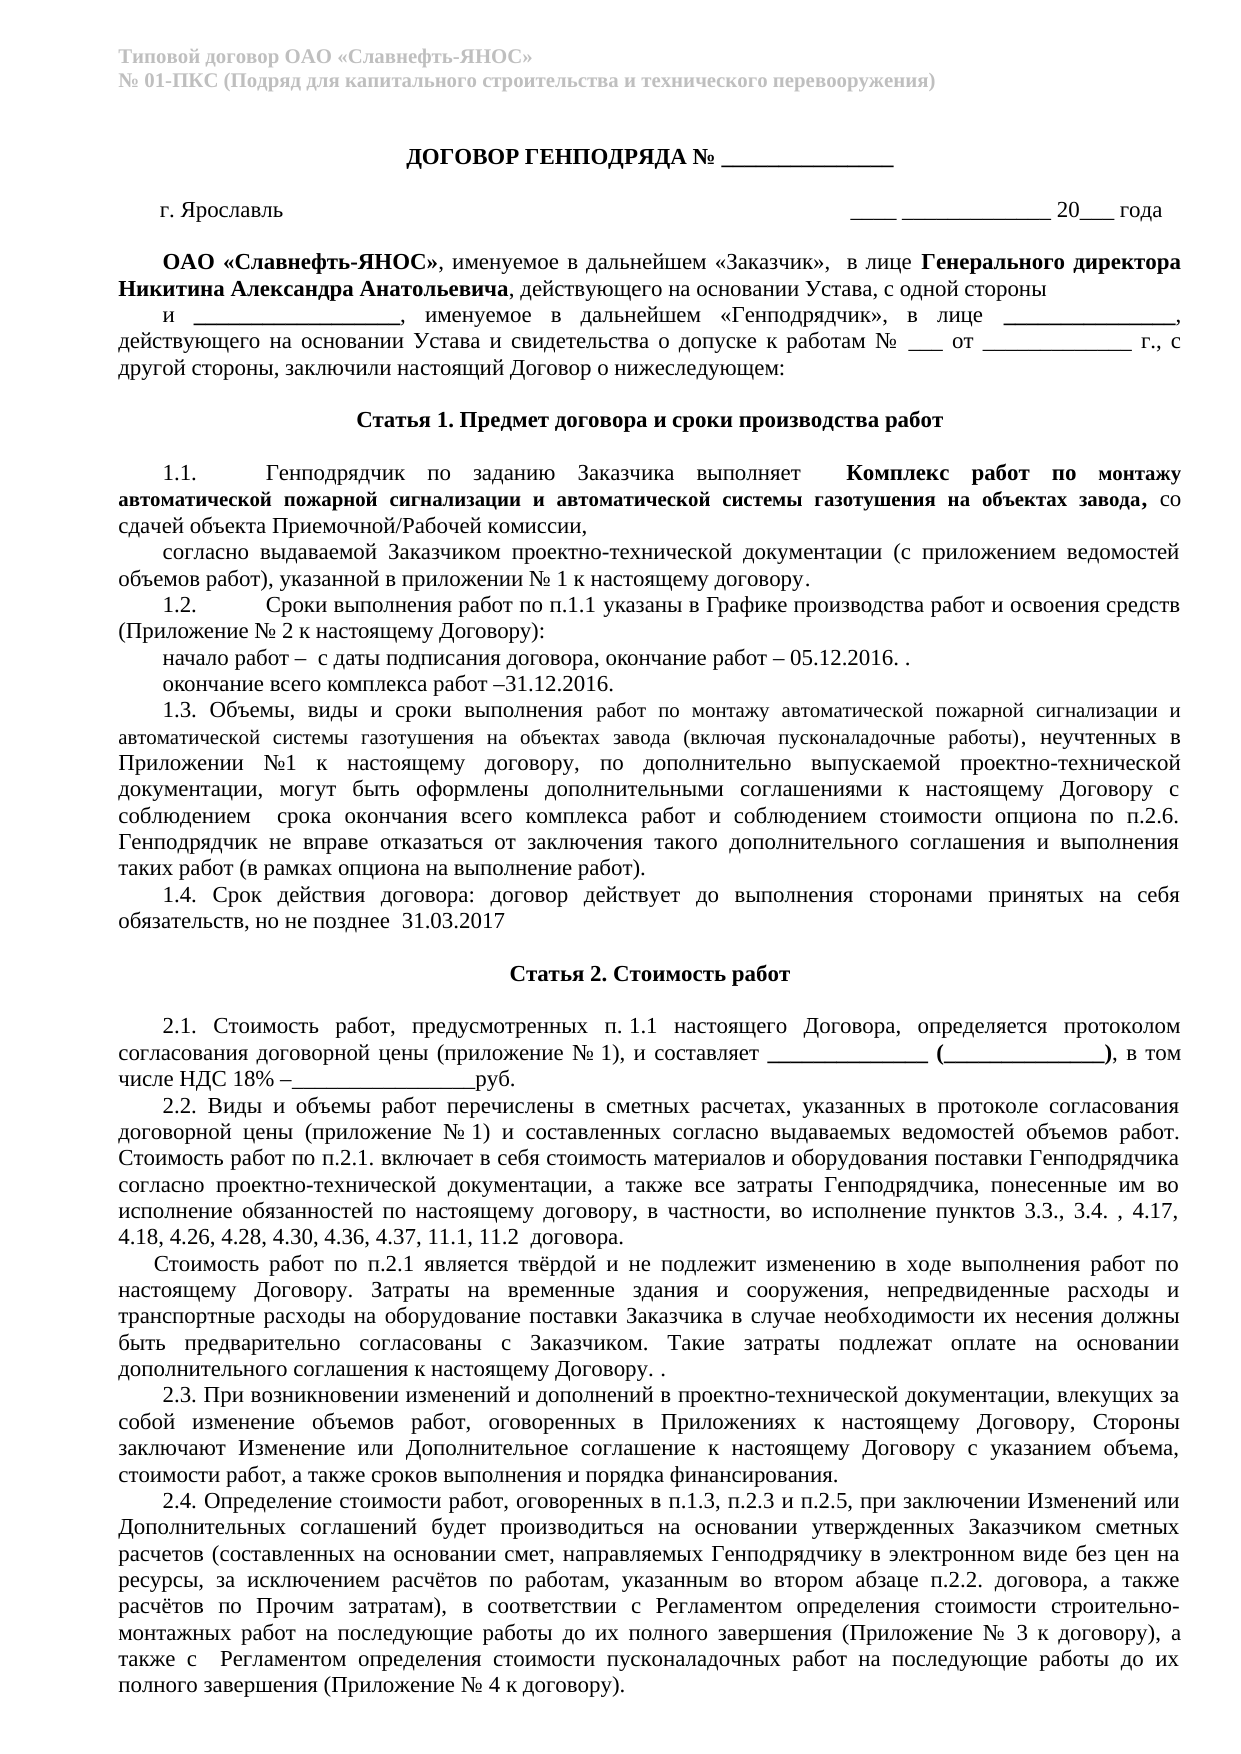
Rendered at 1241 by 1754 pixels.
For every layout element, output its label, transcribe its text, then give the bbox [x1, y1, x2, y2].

list Генподрядчик по заданию Заказчика выполняет со сдачей объекта Приемочной/Рабочей комиссии, [118, 459, 1181, 538]
text Стоимость работ по п.2.1 является твёрдой и не подлежит изменению в ходе выполнения работ по настоящему Договору. Затраты на временные здания и сооружения, непредвиденные расходы и транспортные расходы на оборудование поставки Заказчика в случае необходимости их несения должны быть предварительно согласованы с Заказчиком. Такие затраты подлежат оплате на основании дополнительного соглашения к настоящему Договору. [118, 1250, 1181, 1382]
text 2.1. Стоимость работ, предусмотренных п. 1.1 настоящего Договора, определяется протоколом согласования договорной цены (приложение № 1), и составляет (), в том числе НДС 18% –руб. [118, 1013, 1181, 1092]
list начало работ – , окончание работ . [118, 644, 1181, 670]
text Статья 2. Стоимость работ [118, 960, 1181, 986]
text 2.4. Определение стоимости работ, оговоренных в п.1.3, п.2.3 и п.2.5, при заключении Изменений или Дополнительных соглашений будет производиться на основании утвержденных Заказчиком сметных расчетов (составленных на основании смет, направляемых Генподрядчику в электронном виде без цен на ресурсы, за исключением расчётов по работам, указанным во втором абзаце п.2.2. договора, а также расчётов по Прочим затратам), в соответствии с Регламентом определения стоимости строительно-монтажных работ на последующие работы до их полного завершения (Приложение № к договору), а также с Регламентом определения стоимости пусконаладочных работ на последующие работы до их полного завершения (Приложение № к договору). [118, 1487, 1181, 1698]
text 1.4. Срок действия договора: договор действует до выполнения сторонами принятых на себя обязательств, но не позднее [118, 881, 1181, 933]
text № 01-ПКС (Подряд для капитального строительства и технического перевооружения) [118, 68, 1181, 92]
text Типовой договор ОАО «Славнефть-ЯНОС» [118, 44, 1181, 68]
text и , именуемое в дальнейшем «Генподрядчик», в лице , действующего на основании Устава и свидетельства о допуске к работам № от г., с другой стороны, заключили настоящий Договор о нижеследующем: [118, 301, 1181, 380]
text г. Ярославль ____ _____________ 20___ года [159, 196, 1181, 222]
text 2.2. Виды и объемы работ перечислены в сметных расчетах, указанных в протоколе согласования договорной цены (приложение № 1) и составленных согласно выдаваемых ведомостей объемов работ. Стоимость работ по п.2.1. включает в себя стоимость материалов и оборудования поставки Генподрядчика согласно проектно-технической документации, а также все затраты Генподрядчика, понесенные им во исполнение обязанностей по настоящему договору, в частности, во исполнение пунктов 3.3., 3.4. , 4.17, 4.18, 4.26, 4.28, 4.30, 4.36, 4.37, 11.1, 11.2 договора. [118, 1092, 1181, 1250]
text ДОГОВОР ГЕНПОДРЯДА № [118, 143, 1181, 169]
text . [118, 538, 1181, 591]
text ОАО «Славнефть-ЯНОС», именуемое в дальнейшем «Заказчик», в лице Генерального директора Никитина Александра Анатольевича, действующего на основании Устава, с одной стороны [118, 248, 1181, 301]
text Статья 1. Предмет договора и сроки производства работ [118, 406, 1181, 433]
list окончание всего комплекса работ –. [118, 670, 1181, 696]
text 1.3. Объемы, виды и сроки выполнения , неучтенных в Приложении №1 к настоящему договору, по дополнительно выпускаемой проектно-технической документации, могут быть оформлены дополнительными соглашениями к настоящему Договору с соблюдением срока окончания всего комплекса работ и соблюдением стоимости опциона по п.2.6. Генподрядчик не вправе отказаться от заключения такого дополнительного соглашения и выполнения таких работ (в рамках опциона на выполнение работ). [118, 696, 1181, 881]
text 2.3. При возникновении изменений и дополнений в проектно-технической документации, влекущих за собой изменение объемов работ, оговоренных в Приложениях к настоящему Договору, Стороны заключают Изменение или Дополнительное соглашение к настоящему Договору с указанием объема, стоимости работ, а также сроков выполнения и порядка финансирования. [118, 1382, 1181, 1487]
list Сроки выполнения работ по п.1.1 [118, 591, 1181, 644]
